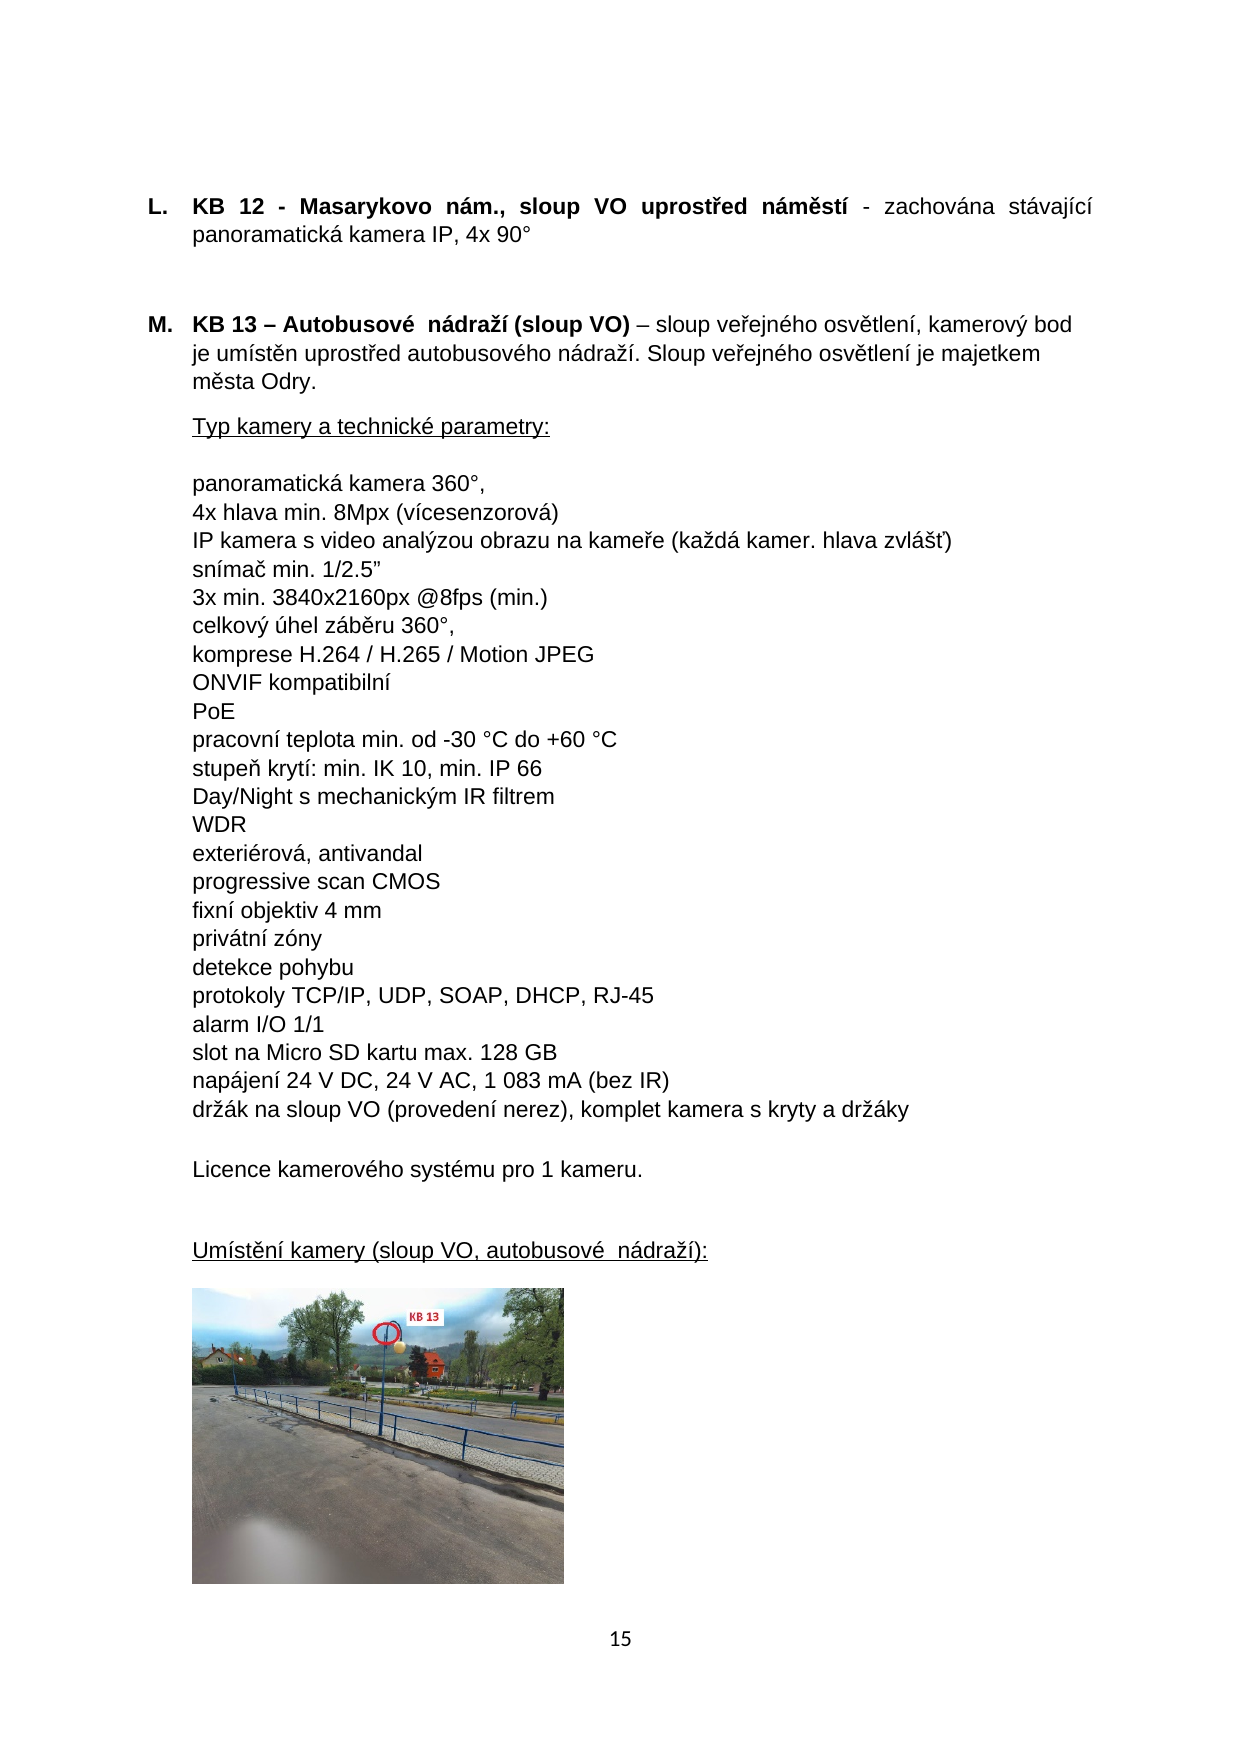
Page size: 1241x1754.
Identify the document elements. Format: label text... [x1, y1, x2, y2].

list PoE [192, 698, 1093, 724]
list ONVIF kompatibilní [192, 669, 1093, 696]
list IP kamera s video analýzou obrazu na kameře (každá kamer. hlava zvlášť) [192, 527, 1093, 553]
list alarm I/O 1/1 [192, 1011, 1093, 1037]
text L. KB 12 - Masarykovo nám., sloup VO uprostřed náměstí - zachována stávající panoramatická kamera IP, 4x 90° [148, 193, 1093, 247]
list WDR [192, 811, 1093, 838]
list napájení 24 V DC, 24 V AC, 1 083 mA (bez IR) [192, 1067, 1093, 1094]
list celkový úhel záběru 360°, [192, 612, 1093, 639]
text držák na sloup VO (provedení nerez), komplet kamera s kryty a držáky [192, 1096, 1093, 1122]
list progressive scan CMOS [192, 868, 1093, 895]
list slot na Micro SD kartu max. 128 GB [192, 1039, 1093, 1065]
list stupeň krytí: min. IK 10, min. IP 66 [192, 754, 1093, 781]
list fixní objektiv 4 mm [192, 897, 1093, 923]
list 3x min. 3840x2160px @8fps (min.) [192, 584, 1093, 610]
list privátní zóny [192, 925, 1093, 952]
text M. KB 13 – Autobusové nádraží (sloup VO) – sloup veřejného osvětlení, kamerový bod je umístěn uprostřed autobusového nádraží. Sloup veřejného osvětlení je majetkem města Odry. [148, 311, 1093, 394]
list Day/Night s mechanickým IR filtrem [192, 783, 1093, 809]
text Licence kamerového systému pro 1 kameru. [192, 1156, 1093, 1183]
list exteriérová, antivandal [192, 840, 1093, 866]
list panoramatická kamera 360°, [192, 470, 1093, 497]
list detekce pohybu [192, 954, 1093, 980]
list protokoly TCP/IP, UDP, SOAP, DHCP, RJ-45 [192, 982, 1093, 1008]
list pracovní teplota min. od -30 °C do +60 °C [192, 726, 1093, 752]
list Typ kamery a technické parametry: [192, 413, 1093, 440]
list komprese H.264 / H.265 / Motion JPEG [192, 641, 1093, 667]
picture [192, 1288, 564, 1584]
text Umístění kamery (sloup VO, autobusové nádraží): [148, 1237, 1093, 1264]
list 4x hlava min. 8Mpx (vícesenzorová) [192, 499, 1093, 525]
list snímač min. 1/2.5” [192, 556, 1093, 582]
